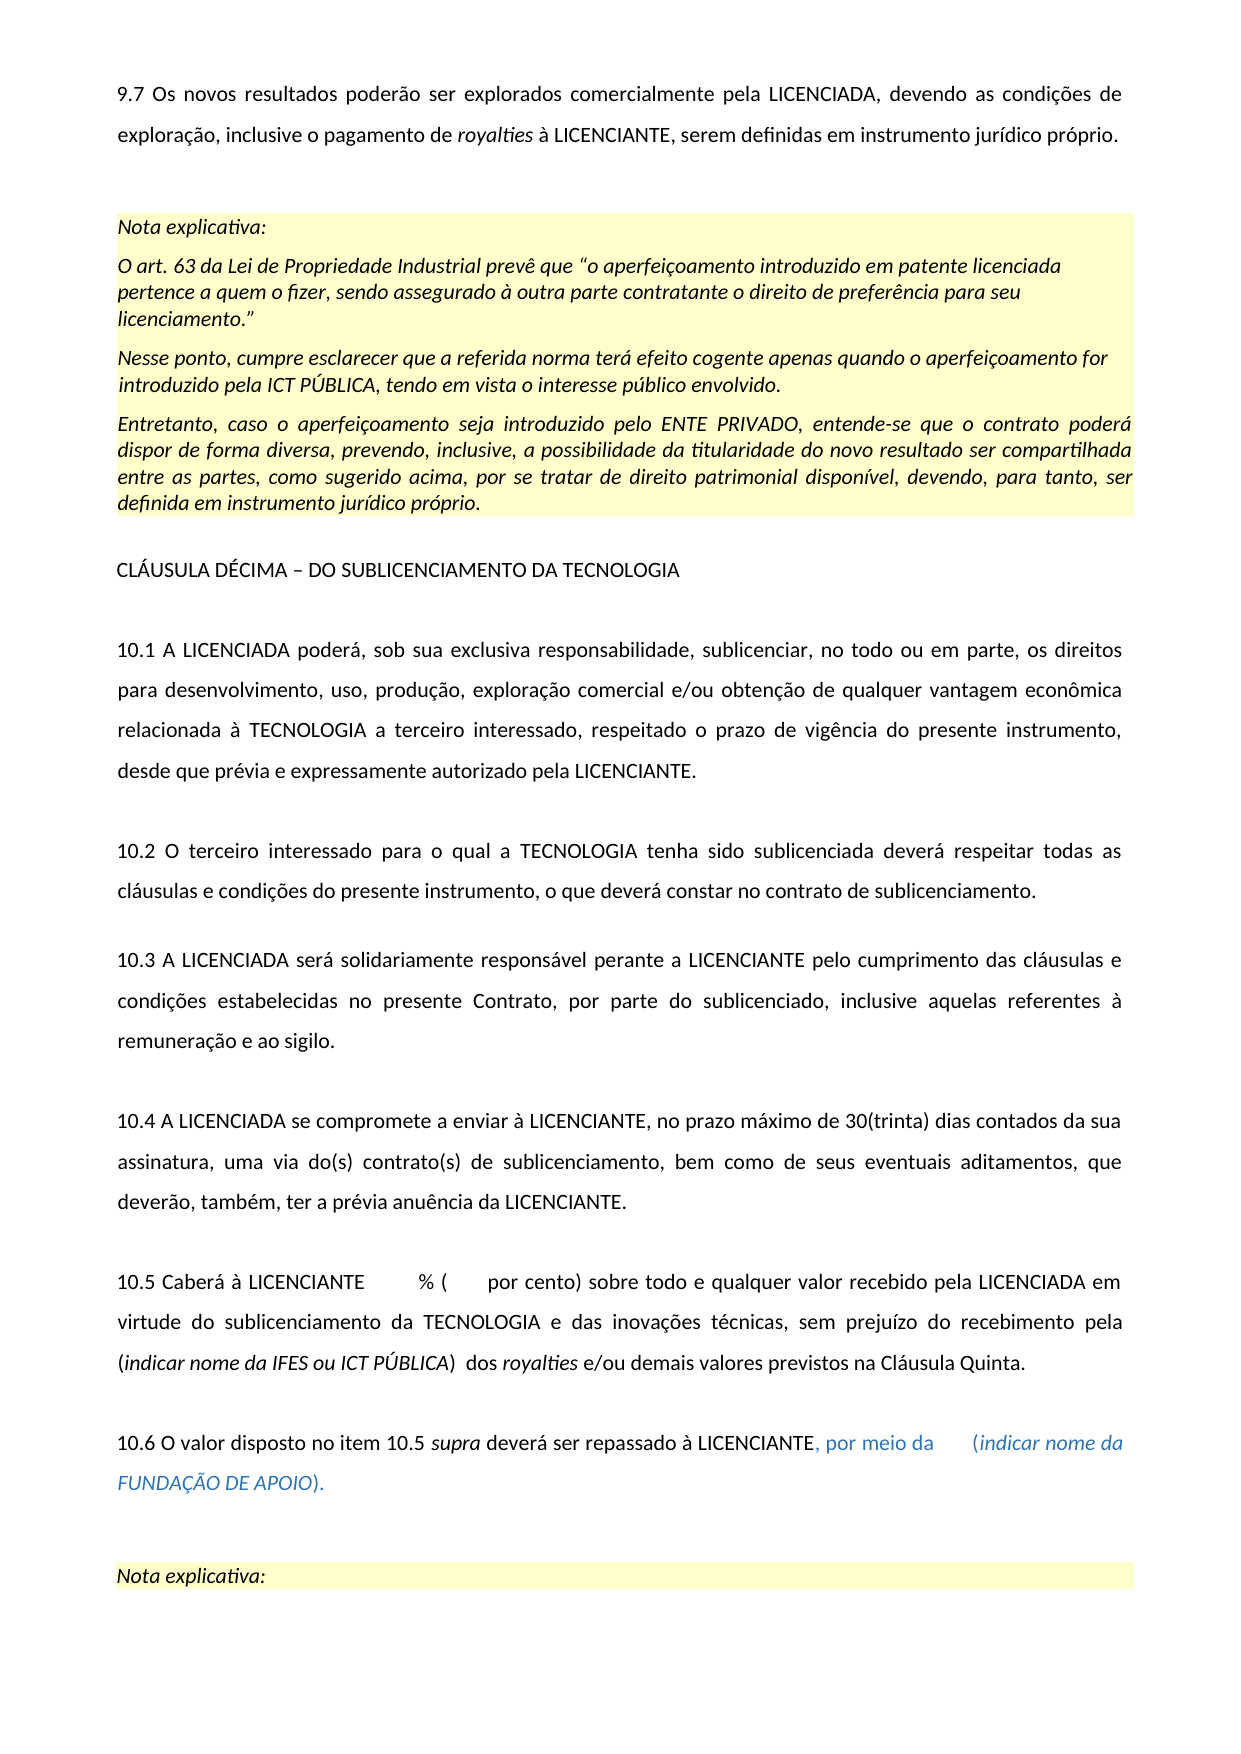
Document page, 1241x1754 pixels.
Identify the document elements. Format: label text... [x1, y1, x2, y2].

text CLÁUSULA DÉCIMA – DO SUBLICENCIAMENTO DA TECNOLOGIA [116, 557, 1123, 583]
text Nota explicativa: [117, 213, 1134, 240]
text O art. 63 da Lei de Propriedade Industrial prevê que “o aperfeiçoamento introduzido em patente licenciada pertence a quem o fizer, sendo assegurado à outra parte contratante o direito de preferência para seu licenciamento.” [117, 252, 1134, 332]
text 10.2 O terceiro interessado para o qual a TECNOLOGIA tenha sido sublicenciada deverá respeitar todas as cláusulas e condições do presente instrumento, o que deverá constar no contrato de sublicenciamento. [116, 837, 1123, 904]
text 10.5 Caberá à LICENCIANTE % ( por cento) sobre todo e qualquer valor recebido pela LICENCIADA em virtude do sublicenciamento da TECNOLOGIA e das inovações técnicas, sem prejuízo do recebimento pela (indicar nome da IFES ou ICT PÚBLICA) dos royalties e/ou demais valores previstos na Cláusula Quinta. [116, 1268, 1123, 1375]
text 10.1 A LICENCIADA poderá, sob sua exclusiva responsabilidade, sublicenciar, no todo ou em parte, os direitos para desenvolvimento, uso, produção, exploração comercial e/ou obtenção de qualquer vantagem econômica relacionada à TECNOLOGIA a terceiro interessado, respeitado o prazo de vigência do presente instrumento, desde que prévia e expressamente autorizado pela LICENCIANTE. [116, 636, 1123, 783]
text 10.4 A LICENCIADA se compromete a enviar à LICENCIANTE, no prazo máximo de 30(trinta) dias contados da sua assinatura, uma via do(s) contrato(s) de sublicenciamento, bem como de seus eventuais aditamentos, que deverão, também, ter a prévia anuência da LICENCIANTE. [116, 1108, 1123, 1215]
text 10.3 A LICENCIADA será solidariamente responsável perante a LICENCIANTE pelo cumprimento das cláusulas e condições estabelecidas no presente Contrato, por parte do sublicenciado, inclusive aquelas referentes à remuneração e ao sigilo. [116, 947, 1123, 1054]
text Nota explicativa: [116, 1562, 1134, 1589]
text Entretanto, caso o aperfeiçoamento seja introduzido pelo ENTE PRIVADO, entende-se que o contrato poderá dispor de forma diversa, prevendo, inclusive, a possibilidade da titularidade do novo resultado ser compartilhada entre as partes, como sugerido acima, por se tratar de direito patrimonial disponível, devendo, para tanto, ser definida em instrumento jurídico próprio. [117, 410, 1134, 516]
text 9.7 Os novos resultados poderão ser explorados comercialmente pela LICENCIADA, devendo as condições de exploração, inclusive o pagamento de royalties à LICENCIANTE, serem definidas em instrumento jurídico próprio. [116, 81, 1123, 147]
text Nesse ponto, cumpre esclarecer que a referida norma terá efeito cogente apenas quando o aperfeiçoamento for introduzido pela ICT PÚBLICA, tendo em vista o interesse público envolvido. [117, 344, 1134, 398]
text 10.6 O valor disposto no item 10.5 supra deverá ser repassado à LICENCIANTE, por meio da (indicar nome da FUNDAÇÃO DE APOIO). [116, 1429, 1123, 1496]
